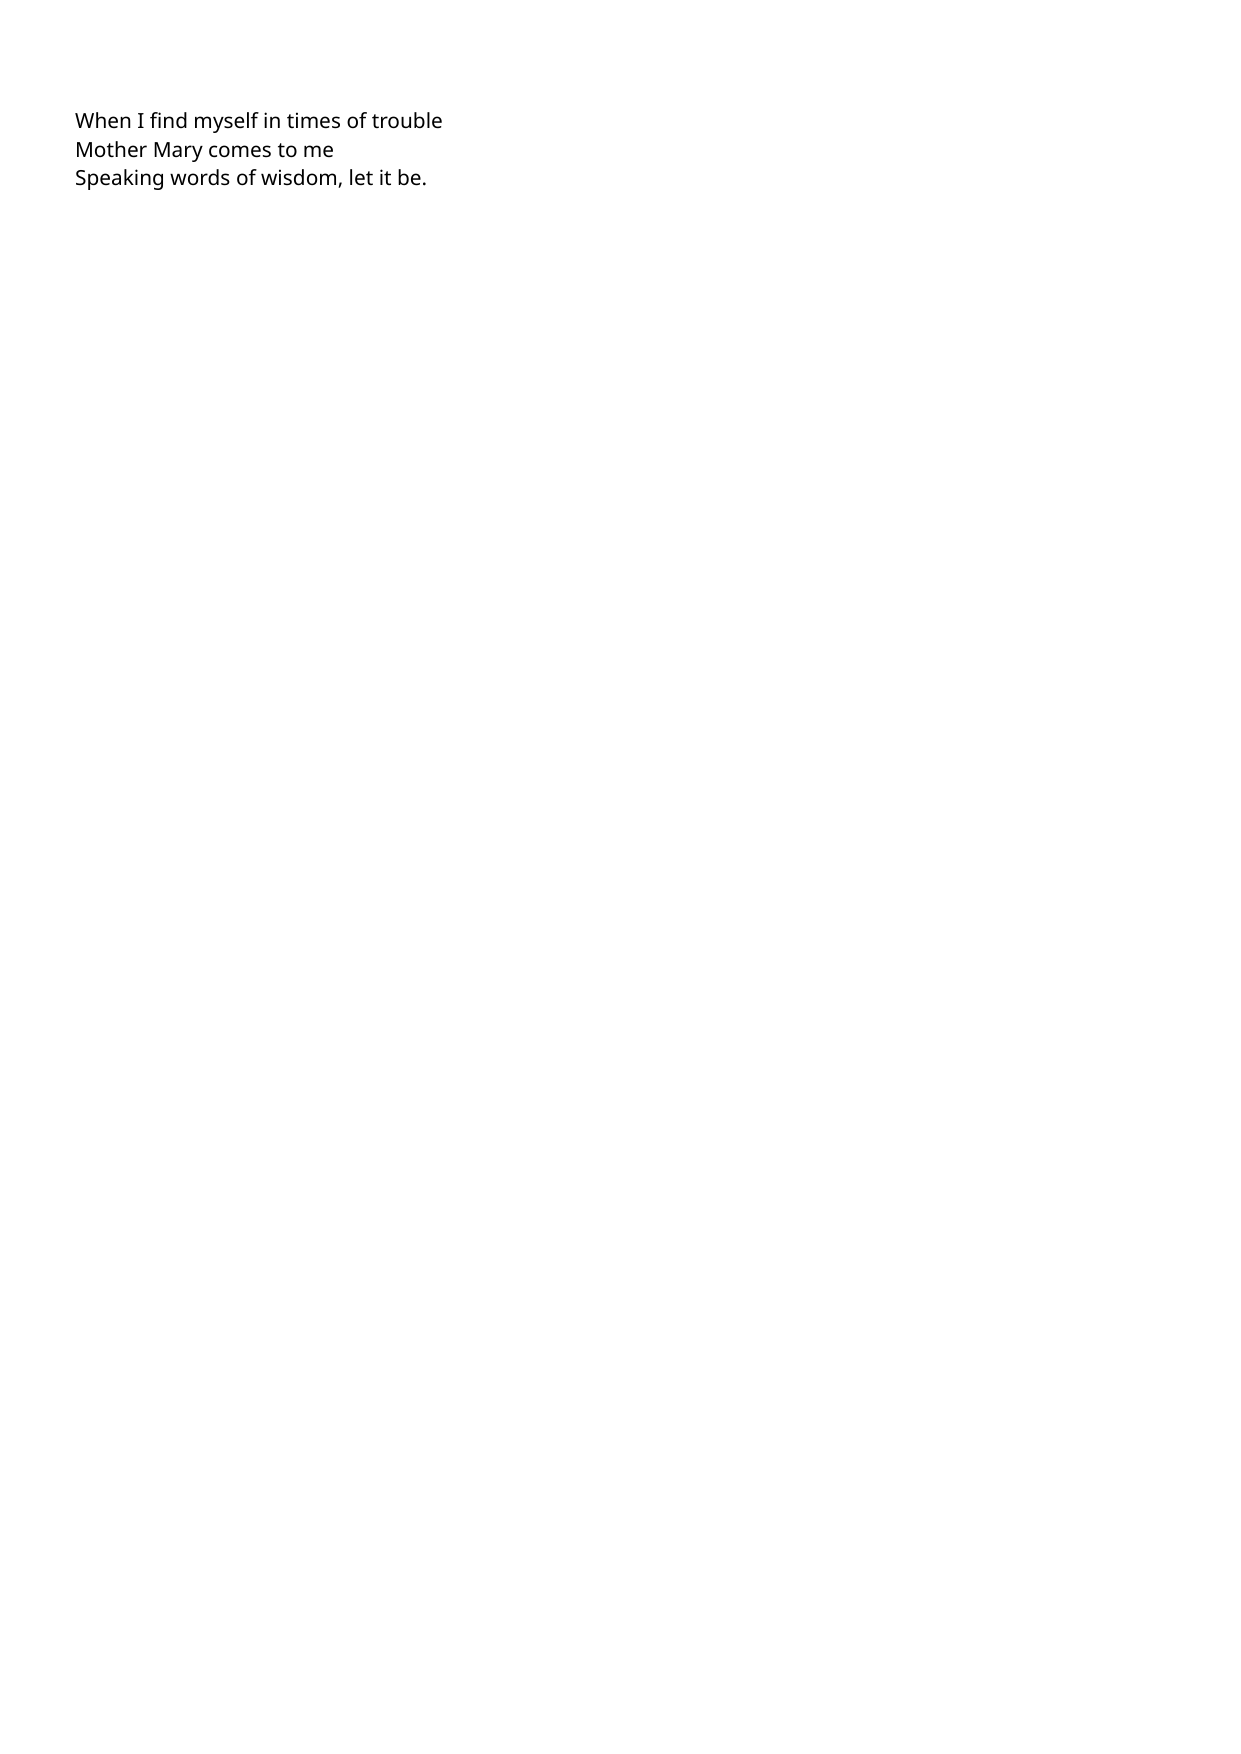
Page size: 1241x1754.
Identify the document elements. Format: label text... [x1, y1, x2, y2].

text Mother Mary comes to me [75, 135, 1165, 163]
text When I find myself in times of trouble [75, 106, 1165, 135]
text Speaking words of wisdom, let it be. [75, 163, 1165, 192]
